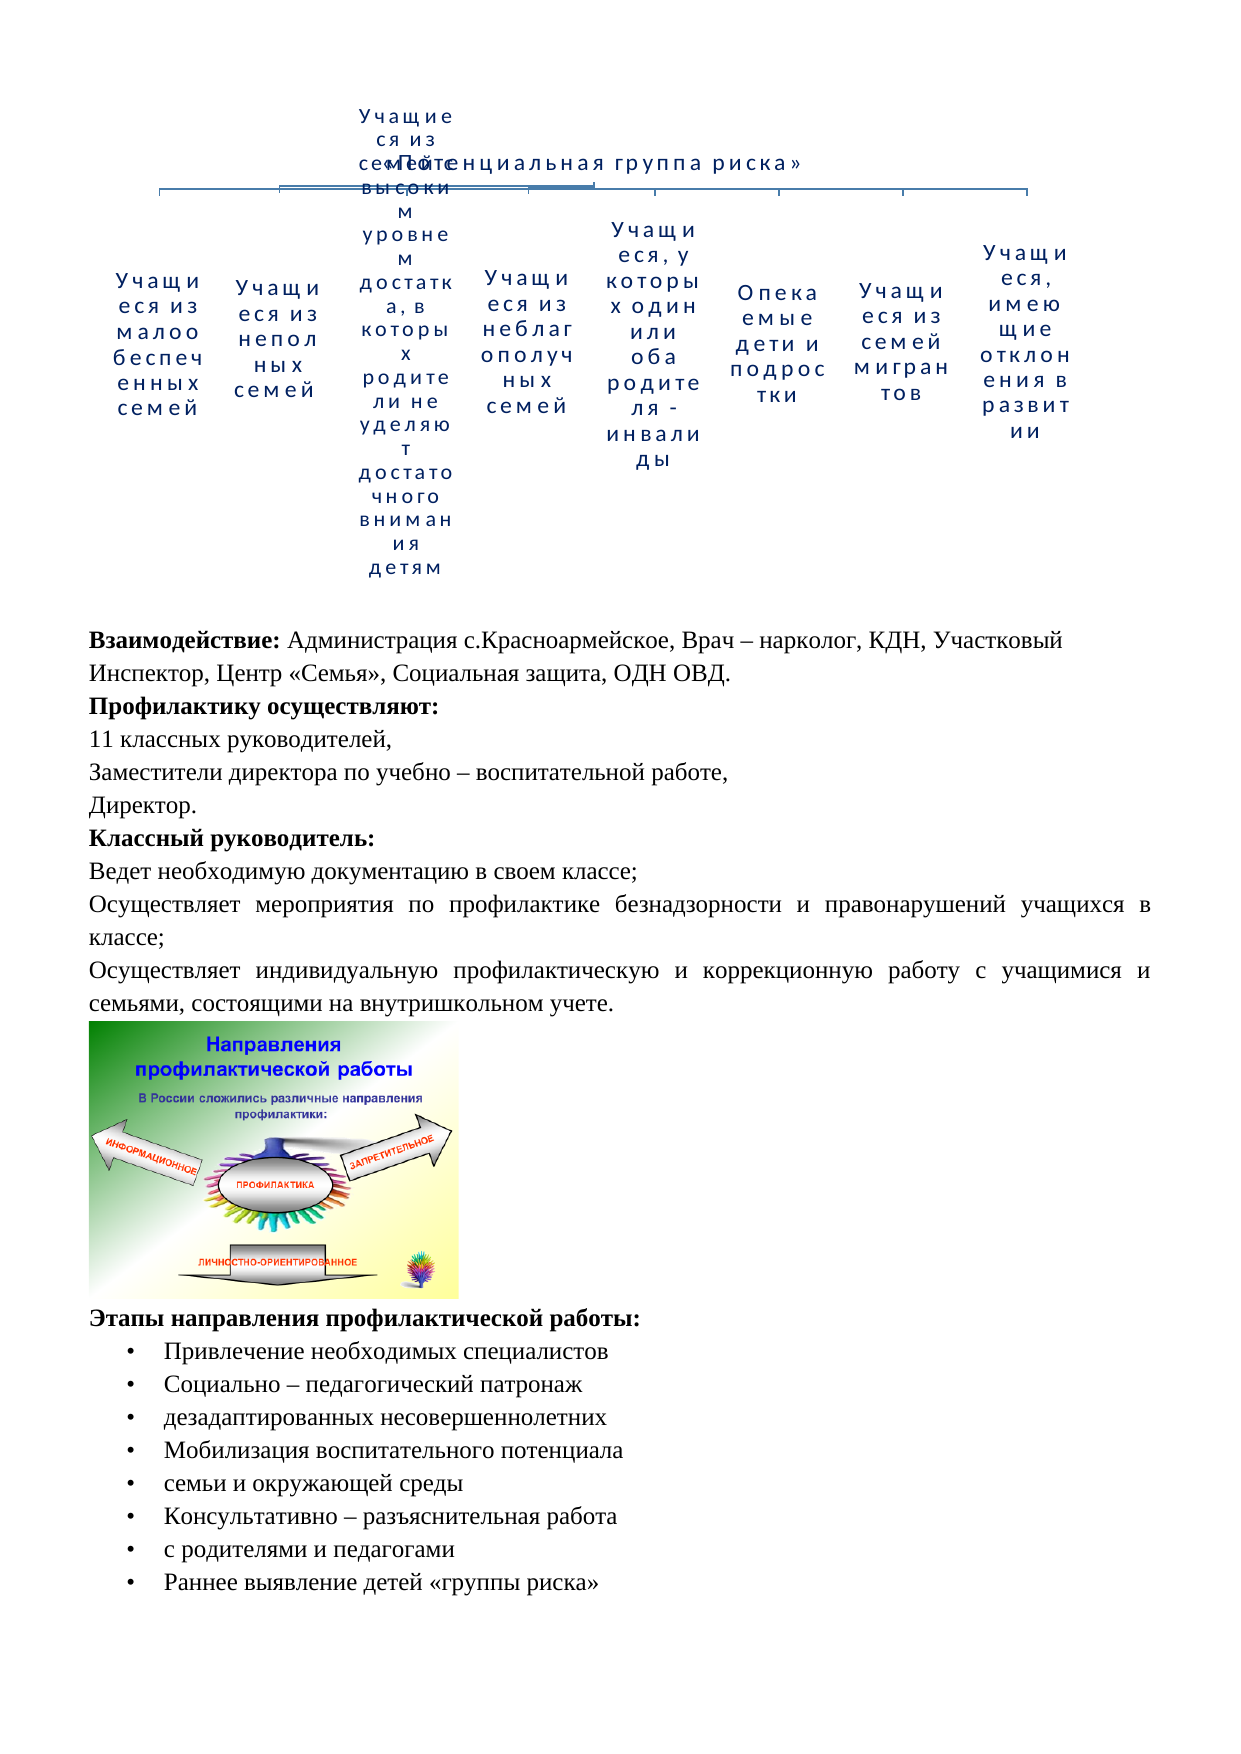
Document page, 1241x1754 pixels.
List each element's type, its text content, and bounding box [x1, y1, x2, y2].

list Раннее выявление детей «группы риска» [126, 1567, 1152, 1596]
list Консультативно – разъяснительная работа [126, 1501, 1152, 1530]
list семьи и окружающей среды [126, 1468, 1152, 1497]
text Директор. [89, 790, 1152, 819]
text 11 классных руководителей, [89, 724, 1152, 753]
list Мобилизация воспитательного потенциала [126, 1435, 1152, 1464]
text Профилактику осуществляют: [89, 691, 1152, 720]
text Этапы направления профилактической работы: [89, 1303, 1152, 1332]
text Классный руководитель: [89, 823, 1152, 852]
list Привлечение необходимых специалистов [126, 1336, 1152, 1365]
text Осуществляет индивидуальную профилактическую и коррекционную работу с учащимися и семьями, состоящими на внутришкольном учете. [89, 955, 1152, 1017]
text Осуществляет мероприятия по профилактике безнадзорности и правонарушений учащихся в классе; [89, 889, 1152, 951]
list с родителями и педагогами [126, 1534, 1152, 1563]
list дезадаптированных несовершеннолетних [126, 1402, 1152, 1431]
list Социально – педагогический патронаж [126, 1369, 1152, 1398]
picture [88, 1021, 459, 1299]
text Взаимодействие: Администрация с.Красноармейское, Врач – нарколог, КДН, Участковый [89, 625, 1152, 654]
text Заместители директора по учебно – воспитательной работе, [89, 757, 1152, 786]
text Ведет необходимую документацию в своем классе; [89, 856, 1152, 885]
text Инспектор, Центр «Семья», Социальная защита, ОДН ОВД. [89, 658, 1152, 687]
